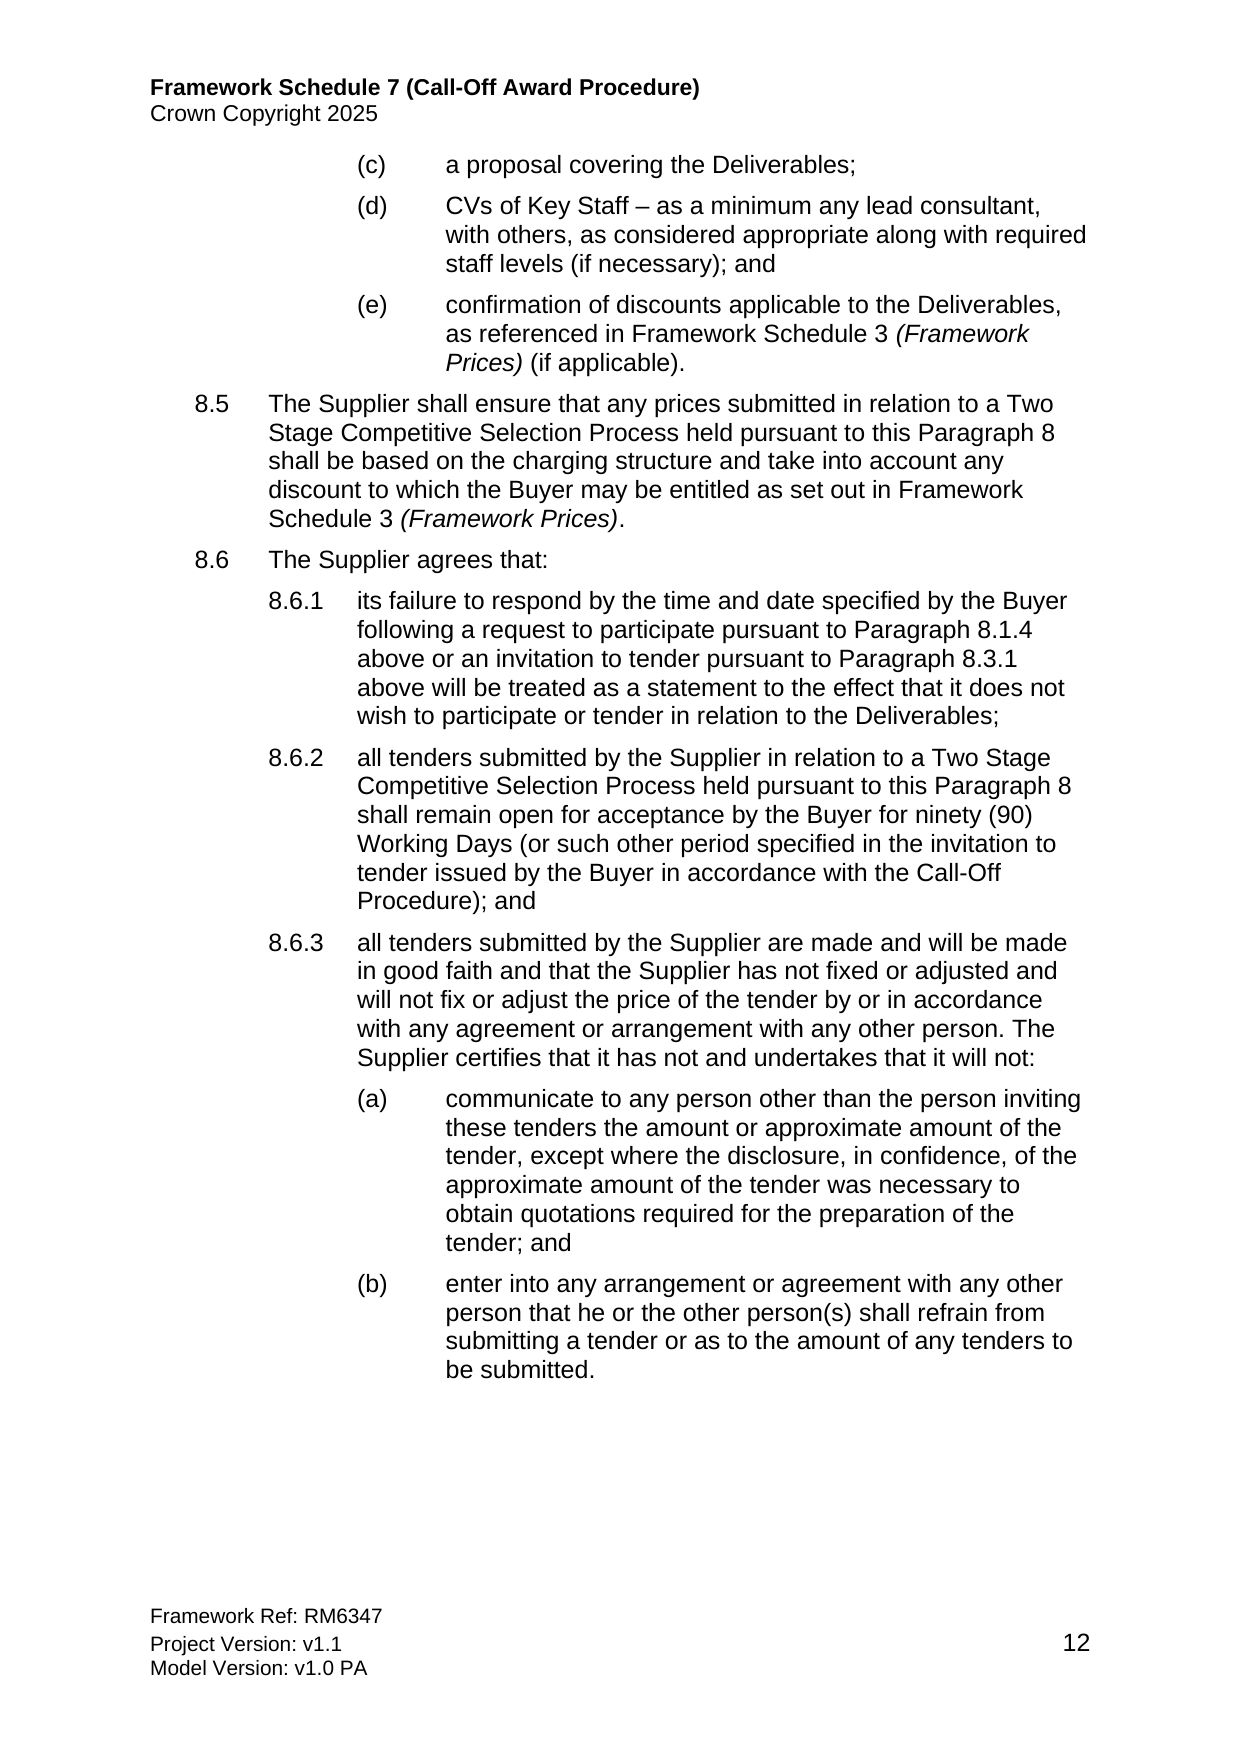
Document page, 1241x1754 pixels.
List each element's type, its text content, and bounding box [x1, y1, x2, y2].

list The Supplier agrees that: [194, 545, 1090, 574]
list enter into any arrangement or agreement with any other person that he or the other person(s) shall refrain from submitting a tender or as to the amount of any tenders to be submitted. [357, 1269, 1090, 1384]
list all tenders submitted by the Supplier in relation to a Two Stage Competitive Selection Process held pursuant to this Paragraph 8 shall remain open for acceptance by the Buyer for ninety (90) Working Days (or such other period specified in the invitation to tender issued by the Buyer in accordance with the Call-Off Procedure); and [268, 742, 1090, 915]
list The Supplier shall ensure that any prices submitted in relation to a Two Stage Competitive Selection Process held pursuant to this Paragraph 8 shall be based on the charging structure and take into account any discount to which the Buyer may be entitled as set out in Framework Schedule 3 (Framework Prices). [194, 389, 1090, 532]
list a proposal covering the Deliverables; [357, 150, 1090, 179]
list communicate to any person other than the person inviting these tenders the amount or approximate amount of the tender, except where the disclosure, in confidence, of the approximate amount of the tender was necessary to obtain quotations required for the preparation of the tender; and [357, 1084, 1090, 1256]
list all tenders submitted by the Supplier are made and will be made in good faith and that the Supplier has not fixed or adjusted and will not fix or adjust the price of the tender by or in accordance with any agreement or arrangement with any other person. The Supplier certifies that it has not and undertakes that it will not: [268, 927, 1090, 1071]
list its failure to respond by the time and date specified by the Buyer following a request to participate pursuant to Paragraph 8.1.4 above or an invitation to tender pursuant to Paragraph 8.3.1 above will be treated as a statement to the effect that it does not wish to participate or tender in relation to the Deliverables; [268, 586, 1090, 730]
list confirmation of discounts applicable to the Deliverables, as referenced in Framework Schedule 3 (Framework Prices) (if applicable). [357, 290, 1090, 376]
list CVs of Key Staff – as a minimum any lead consultant, with others, as considered appropriate along with required staff levels (if necessary); and [357, 191, 1090, 277]
